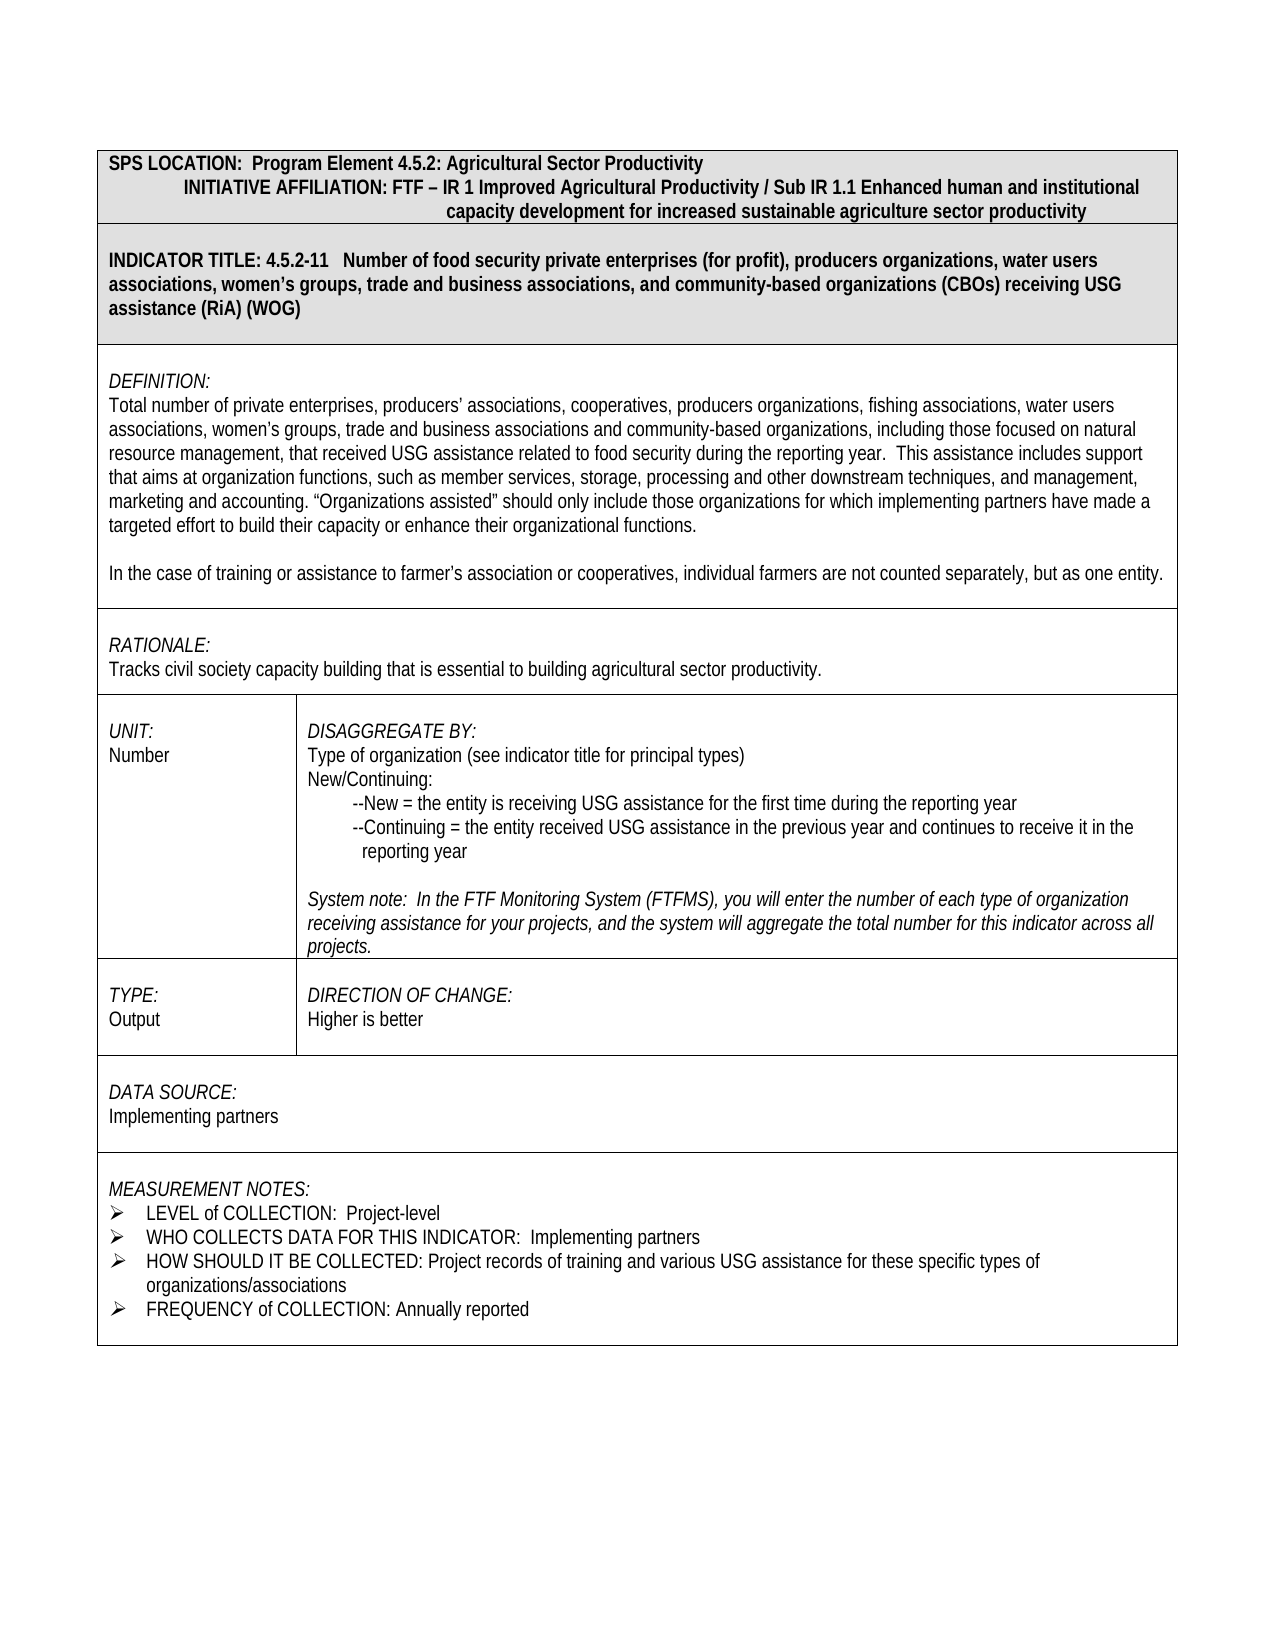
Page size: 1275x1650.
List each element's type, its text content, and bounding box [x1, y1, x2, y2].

table_cell DIRECTION OF CHANGE: Higher is better [297, 959, 1177, 1055]
table_header SPS LOCATION: Program Element 4.5.2: Agricultural Sector Productivity INITIATIVE AFFILIATION: FTF – IR 1 Improved Agricultural Productivity / Sub IR 1.1 Enhanced human and institutional capacity development for increased sustainable agriculture sector productivity [98, 151, 1177, 223]
table_cell DISAGGREGATE BY: Type of organization (see indicator title for principal types) New/Continuing: --New = the entity is receiving USG assistance for the first time during the reporting year --Continuing = the entity received USG assistance in the previous year and continues to receive it in the reporting year System note: In the FTF Monitoring System (FTFMS), you will enter the number of each type of organization receiving assistance for your projects, and the system will aggregate the total number for this indicator across all projects. [297, 695, 1177, 958]
table_cell TYPE: Output [98, 959, 296, 1055]
table_cell DEFINITION: Total number of private enterprises, producers’ associations, cooperatives, producers organizations, fishing associations, water users associations, women’s groups, trade and business associations and community-based organizations, including those focused on natural resource management, that received USG assistance related to food security during the reporting year. This assistance includes support that aims at organization functions, such as member services, storage, processing and other downstream techniques, and management, marketing and accounting. “Organizations assisted” should only include those organizations for which implementing partners have made a targeted effort to build their capacity or enhance their organizational functions. In the case of training or assistance to farmer’s association or cooperatives, individual farmers are not counted separately, but as one entity. [98, 345, 1177, 608]
table_cell MEASUREMENT NOTES: LEVEL of COLLECTION: Project-level WHO COLLECTS DATA FOR THIS INDICATOR: Implementing partners HOW SHOULD IT BE COLLECTED: Project records of training and various USG assistance for these specific types of organizations/associations FREQUENCY of COLLECTION: Annually reported [98, 1153, 1177, 1345]
table_cell UNIT: Number [98, 695, 296, 958]
table_cell DATA SOURCE: Implementing partners [98, 1056, 1177, 1152]
table_cell INDICATOR TITLE: 4.5.2-11 Number of food security private enterprises (for profit), producers organizations, water users associations, women’s groups, trade and business associations, and community-based organizations (CBOs) receiving USG assistance (RiA) (WOG) [98, 224, 1177, 344]
table_cell RATIONALE: Tracks civil society capacity building that is essential to building agricultural sector productivity. [98, 609, 1177, 694]
